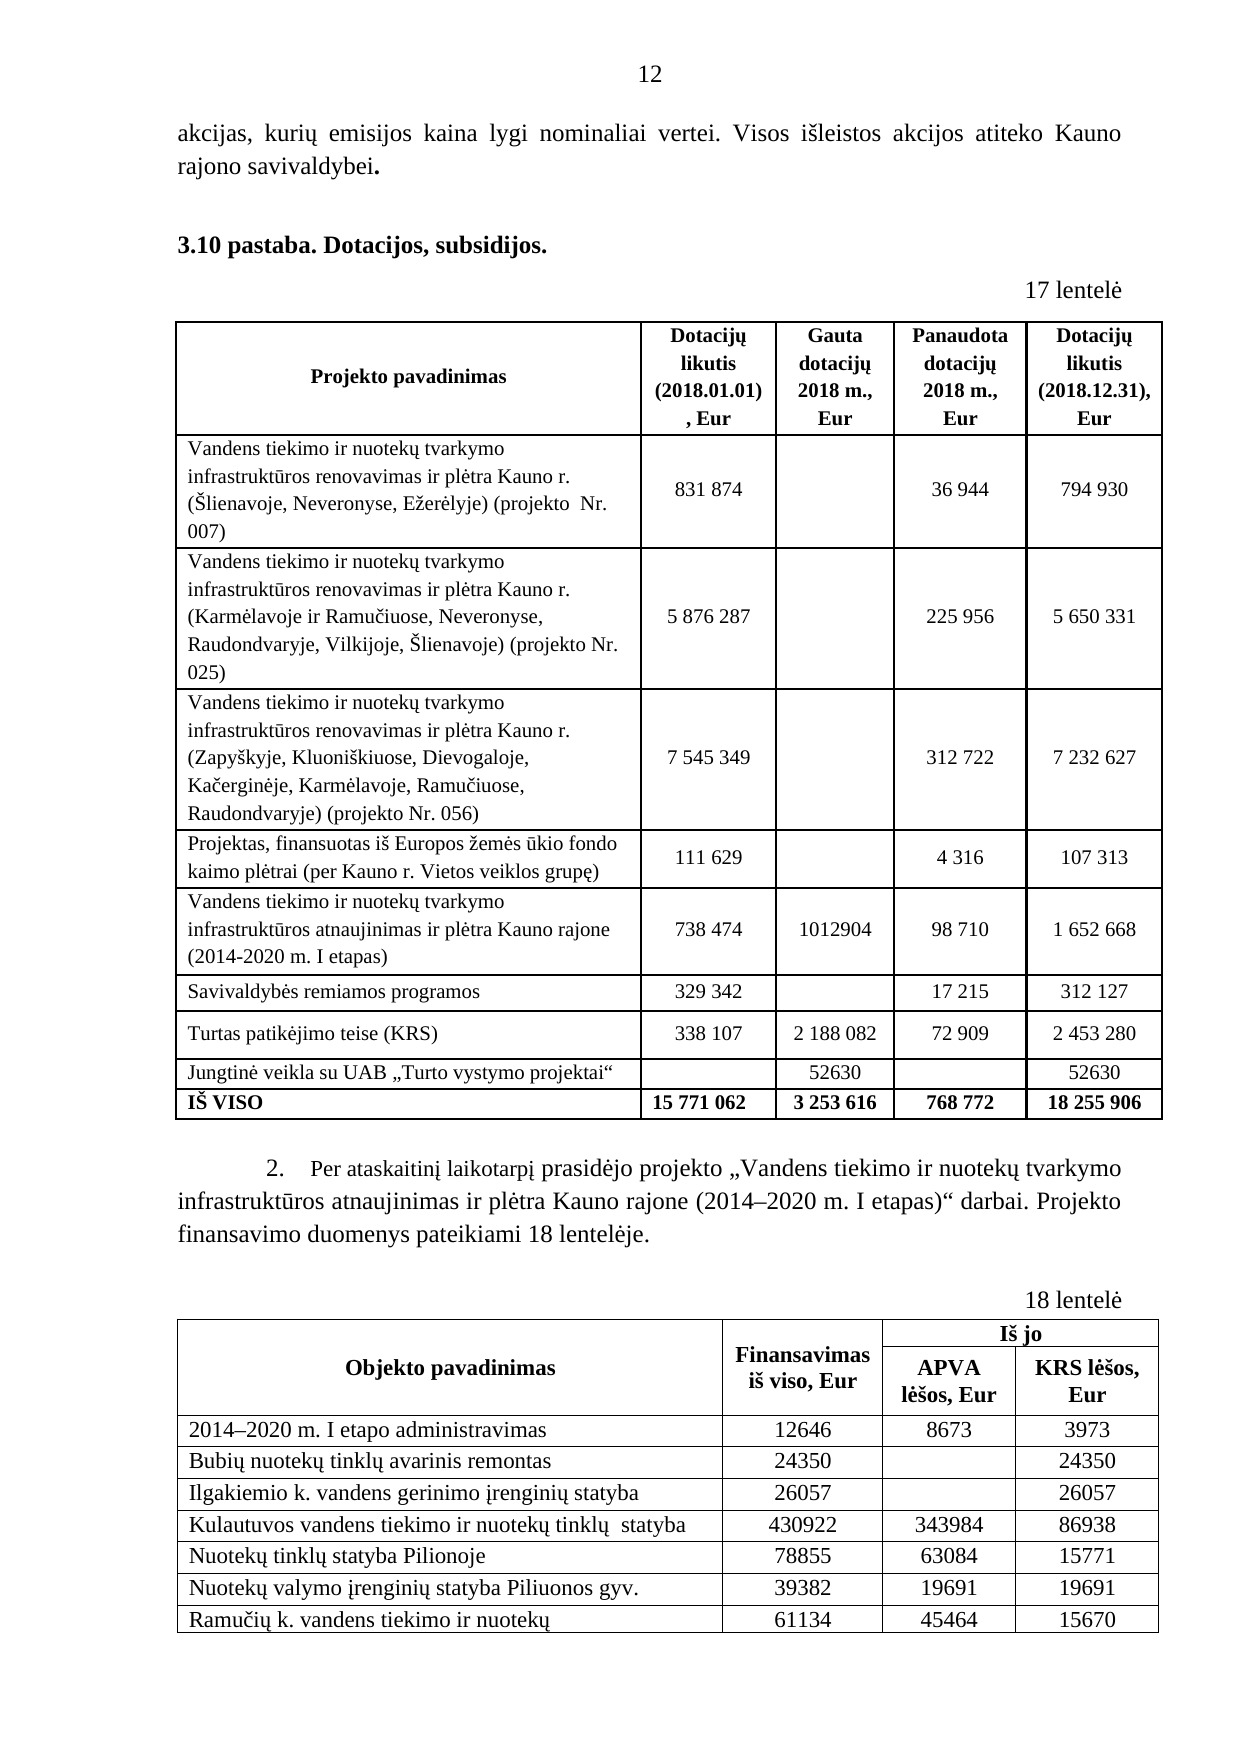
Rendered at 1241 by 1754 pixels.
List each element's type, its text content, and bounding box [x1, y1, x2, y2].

table_cell 36 944 [895, 436, 1025, 547]
table_cell 12646 [723, 1416, 882, 1446]
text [177, 118, 1122, 180]
table_header Finansavimas iš viso, Eur [723, 1320, 882, 1414]
table_cell 329 342 [642, 976, 775, 1010]
table_cell 15771 [1016, 1542, 1158, 1573]
table_cell Vandens tiekimo ir nuotekų tvarkymo infrastruktūros renovavimas ir plėtra Kauno r. (Zapyškyje, Kluoniškiuose, Dievogaloje, Kačerginėje, Karmėlavoje, Ramučiuose, Raudondvaryje) (projekto Nr. 056) [177, 690, 640, 829]
table_cell 52630 [777, 1060, 893, 1088]
table_header Dotacijų likutis (2018.12.31), Eur [1028, 323, 1161, 434]
table_cell 4 316 [895, 831, 1025, 887]
table_cell 63084 [883, 1542, 1015, 1573]
table_cell 225 956 [895, 549, 1025, 688]
table_cell 52630 [1028, 1060, 1161, 1088]
table_cell APVA lėšos, Eur [883, 1347, 1015, 1414]
text 17 lentelė [177, 275, 1122, 304]
table_cell Nuotekų tinklų statyba Pilionoje [178, 1542, 722, 1573]
table_header Objekto pavadinimas [178, 1320, 722, 1414]
table_cell 831 874 [642, 436, 775, 547]
table_header Dotacijų likutis (2018.01.01), Eur [642, 323, 775, 434]
table_cell 18 255 906 [1028, 1090, 1161, 1118]
table_cell Kulautuvos vandens tiekimo ir nuotekų tinklų statyba [178, 1511, 722, 1541]
table_cell [883, 1447, 1015, 1478]
table_cell 61134 [723, 1606, 882, 1632]
table_cell 107 313 [1028, 831, 1161, 887]
table_cell 19691 [1016, 1574, 1158, 1604]
table_cell 338 107 [642, 1012, 775, 1057]
table_cell 3973 [1016, 1416, 1158, 1446]
table_cell KRS lėšos, Eur [1016, 1347, 1158, 1414]
table_cell 738 474 [642, 889, 775, 974]
table_cell [777, 976, 893, 1010]
table_cell Savivaldybės remiamos programos [177, 976, 640, 1010]
table_cell 39382 [723, 1574, 882, 1604]
table_header Projekto pavadinimas [177, 323, 640, 434]
table_cell Nuotekų valymo įrenginių statyba Piliuonos gyv. [178, 1574, 722, 1604]
table_cell 45464 [883, 1606, 1015, 1632]
table_cell 768 772 [895, 1090, 1025, 1118]
table_cell IŠ VISO [177, 1090, 640, 1118]
table_cell Projektas, finansuotas iš Europos žemės ūkio fondo kaimo plėtrai (per Kauno r. Vietos veiklos grupę) [177, 831, 640, 887]
table_cell Jungtinė veikla su UAB „Turto vystymo projektai“ [177, 1060, 640, 1088]
table_cell 5 650 331 [1028, 549, 1161, 688]
table_cell 98 710 [895, 889, 1025, 974]
table_cell Ilgakiemio k. vandens gerinimo įrenginių statyba [178, 1479, 722, 1509]
table_header Gauta dotacijų 2018 m., Eur [777, 323, 893, 434]
table_cell 24350 [723, 1447, 882, 1478]
table_cell 24350 [1016, 1447, 1158, 1478]
text 3.10 pastaba. Dotacijos, subsidijos. [177, 230, 1122, 258]
table_cell 1012904 [777, 889, 893, 974]
table_cell 17 215 [895, 976, 1025, 1010]
table_cell [642, 1060, 775, 1088]
table_cell 2 453 280 [1028, 1012, 1161, 1057]
table_cell 5 876 287 [642, 549, 775, 688]
table_cell 78855 [723, 1542, 882, 1573]
table_cell [777, 831, 893, 887]
table_cell 312 127 [1028, 976, 1161, 1010]
table_cell 2 188 082 [777, 1012, 893, 1057]
table_cell 7 232 627 [1028, 690, 1161, 829]
table_cell 72 909 [895, 1012, 1025, 1057]
table_cell 15 771 062 [642, 1090, 775, 1118]
table_cell Vandens tiekimo ir nuotekų tvarkymo infrastruktūros atnaujinimas ir plėtra Kauno rajone (2014-2020 m. I etapas) [177, 889, 640, 974]
table_cell [883, 1479, 1015, 1509]
table_cell 1 652 668 [1028, 889, 1161, 974]
table_cell 26057 [1016, 1479, 1158, 1509]
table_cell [178, 1606, 722, 1632]
table_cell 312 722 [895, 690, 1025, 829]
text 18 lentelė [266, 1286, 1122, 1314]
table_cell 26057 [723, 1479, 882, 1509]
table_cell Vandens tiekimo ir nuotekų tvarkymo infrastruktūros renovavimas ir plėtra Kauno r. (Šlienavoje, Neveronyse, Ežerėlyje) (projekto Nr. 007) [177, 436, 640, 547]
table_cell 3 253 616 [777, 1090, 893, 1118]
table_cell Turtas patikėjimo teise (KRS) [177, 1012, 640, 1057]
table_header Panaudota dotacijų 2018 m., Eur [895, 323, 1025, 434]
list Per ataskaitinį laikotarpį prasidėjo projekto „Vandens tiekimo ir nuotekų tvarkymo infrastruktūros atnaujinimas ir plėtra Kauno rajone (2014–2020 m. I etapas)“ darbai. Projekto finansavimo duomenys pateikiami 18 lentelėje. [177, 1153, 1122, 1248]
table_cell 2014–2020 m. I etapo administravimas [178, 1416, 722, 1446]
table_cell 86938 [1016, 1511, 1158, 1541]
table_cell 15670 [1016, 1606, 1158, 1632]
table_header Iš jo [883, 1320, 1158, 1346]
table_cell Bubių nuotekų tinklų avarinis remontas [178, 1447, 722, 1478]
table_cell 343984 [883, 1511, 1015, 1541]
table_cell 7 545 349 [642, 690, 775, 829]
table_cell [777, 549, 893, 688]
table_cell 430922 [723, 1511, 882, 1541]
table_cell [777, 690, 893, 829]
table_cell [895, 1060, 1025, 1088]
table_cell 8673 [883, 1416, 1015, 1446]
table_cell Vandens tiekimo ir nuotekų tvarkymo infrastruktūros renovavimas ir plėtra Kauno r. (Karmėlavoje ir Ramučiuose, Neveronyse, Raudondvaryje, Vilkijoje, Šlienavoje) (projekto Nr. 025) [177, 549, 640, 688]
table_cell 111 629 [642, 831, 775, 887]
table_cell [777, 436, 893, 547]
table_cell 794 930 [1028, 436, 1161, 547]
table_cell 19691 [883, 1574, 1015, 1604]
